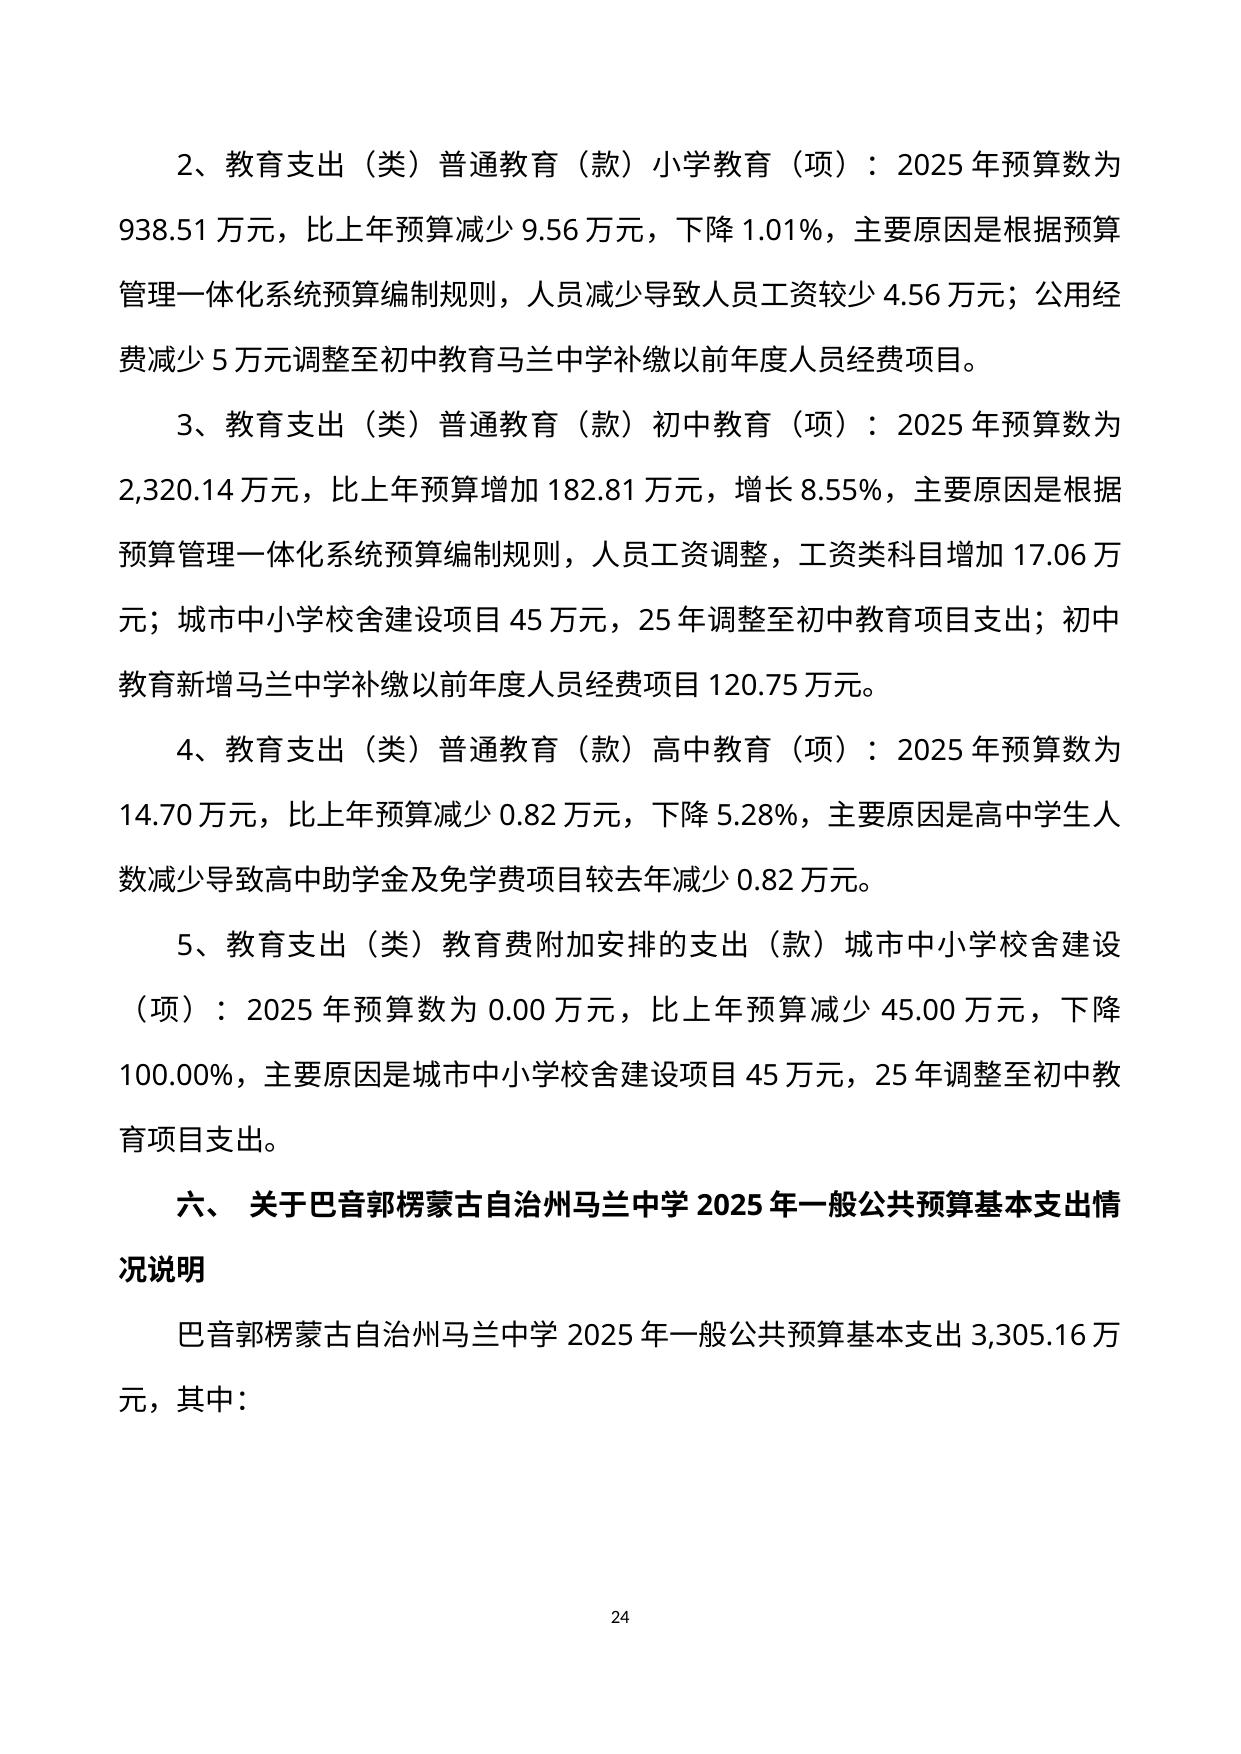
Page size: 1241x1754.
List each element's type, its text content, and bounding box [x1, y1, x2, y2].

subtitle 关于巴音郭楞蒙古自治州马兰中学2025年一般公共预算基本支出情况说明 [118, 1170, 1122, 1300]
text 2、教育支出（类）普通教育（款）小学教育（项）：2025年预算数为938.51万元，比上年预算减少9.56万元，下降1.01%，主要原因是根据预算管理一体化系统预算编制规则，人员减少导致人员工资较少4.56万元；公用经费减少5万元调整至初中教育马兰中学补缴以前年度人员经费项目。 [118, 130, 1122, 390]
text 3、教育支出（类）普通教育（款）初中教育（项）：2025年预算数为2,320.14万元，比上年预算增加182.81万元，增长8.55%，主要原因是根据预算管理一体化系统预算编制规则，人员工资调整，工资类科目增加17.06万元；城市中小学校舍建设项目45万元，25年调整至初中教育项目支出；初中教育新增马兰中学补缴以前年度人员经费项目120.75万元。 [118, 390, 1122, 715]
text 5、教育支出（类）教育费附加安排的支出（款）城市中小学校舍建设（项）：2025年预算数为0.00万元，比上年预算减少45.00万元，下降100.00%，主要原因是城市中小学校舍建设项目45万元，25年调整至初中教育项目支出。 [118, 910, 1122, 1170]
text 4、教育支出（类）普通教育（款）高中教育（项）：2025年预算数为14.70万元，比上年预算减少0.82万元，下降5.28%，主要原因是高中学生人数减少导致高中助学金及免学费项目较去年减少0.82万元。 [118, 715, 1122, 910]
text 巴音郭楞蒙古自治州马兰中学2025年一般公共预算基本支出3,305.16万元，其中： [118, 1300, 1122, 1430]
